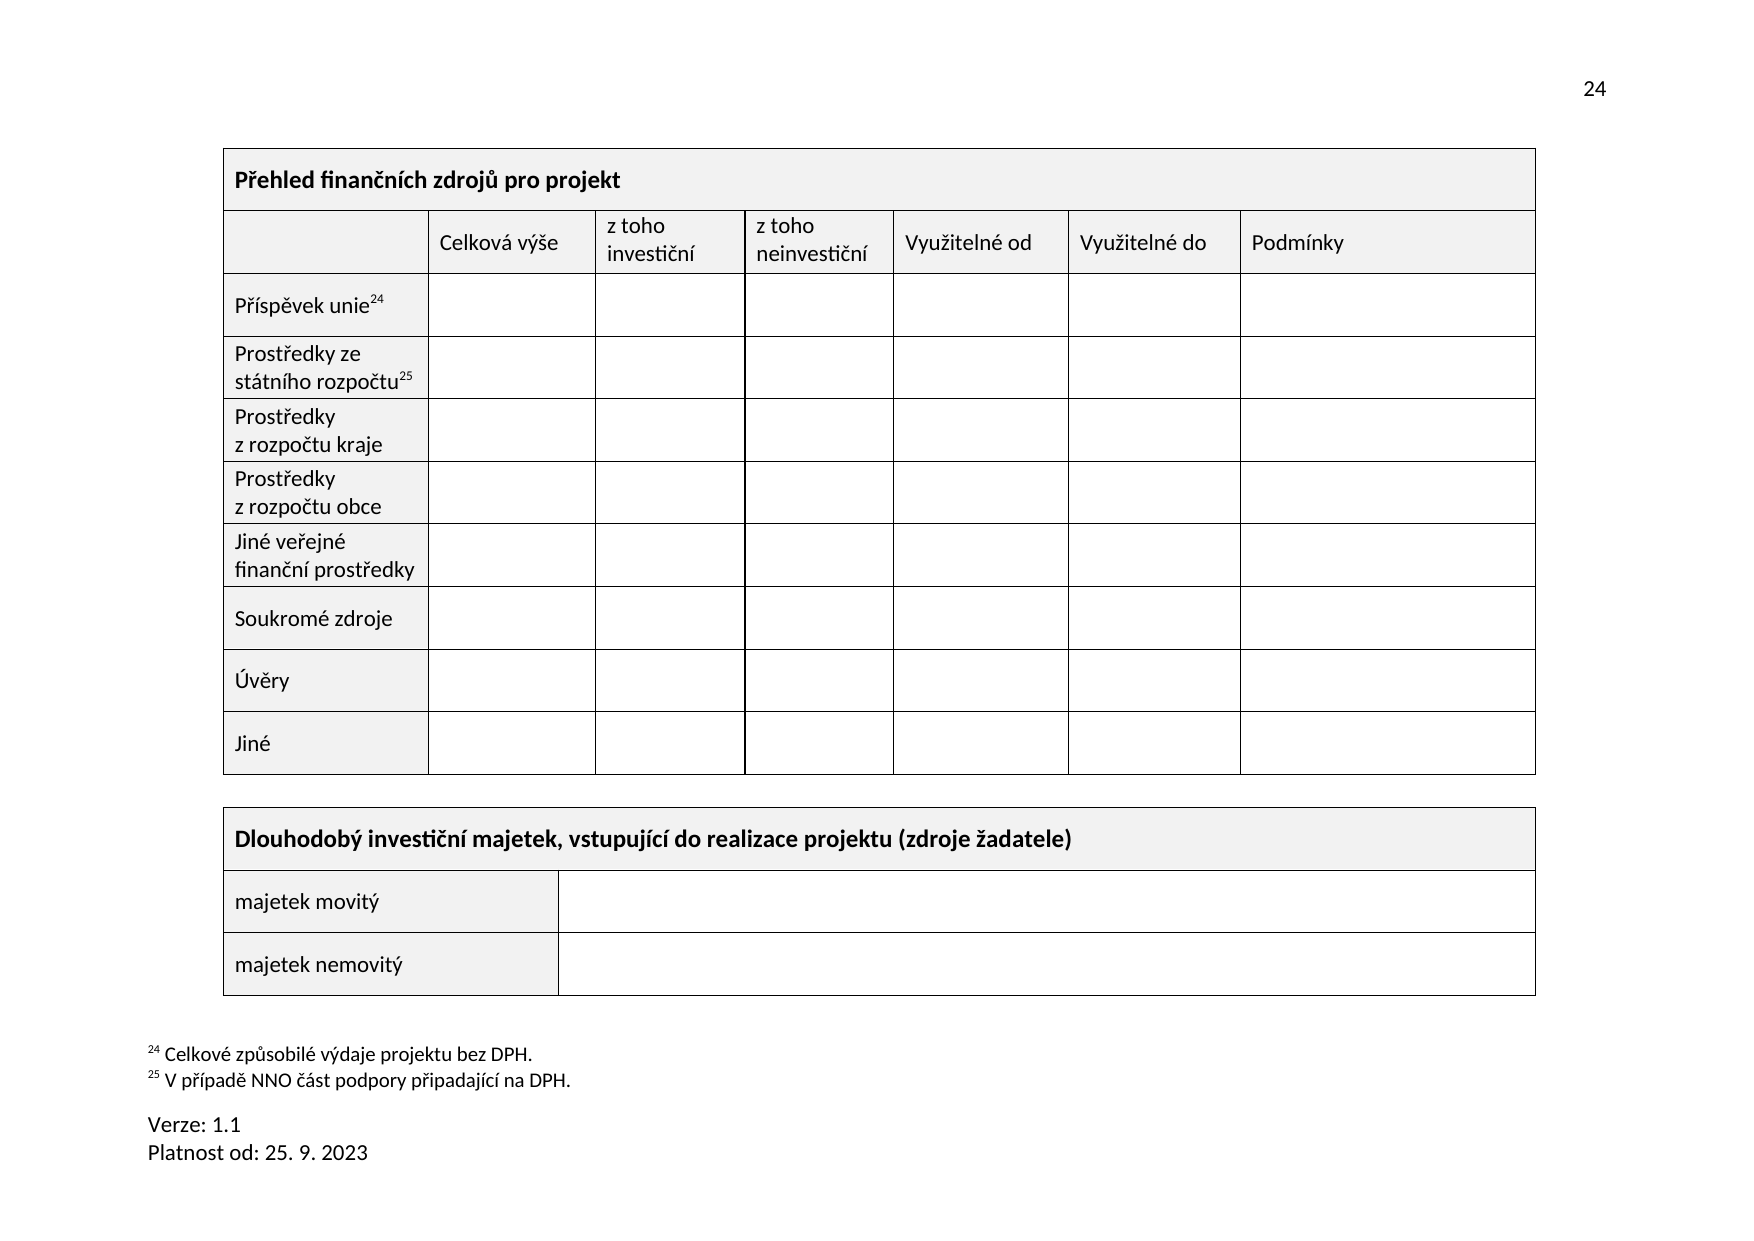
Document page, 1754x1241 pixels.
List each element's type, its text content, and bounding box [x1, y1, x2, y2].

table_cell [746, 274, 893, 336]
table_cell [596, 462, 744, 523]
table_cell Prostředky ze státního rozpočtu [224, 337, 428, 398]
table_cell z toho investiční [596, 211, 744, 273]
table_cell [559, 933, 1535, 995]
table_cell [596, 587, 744, 648]
table_cell majetek movitý [224, 871, 558, 932]
table_cell [1241, 650, 1535, 711]
table_cell [596, 399, 744, 461]
table_cell [596, 650, 744, 711]
table_cell [1069, 712, 1240, 774]
table_cell [429, 337, 595, 398]
table_cell Prostředky z rozpočtu obce [224, 462, 428, 523]
table_cell [559, 871, 1535, 932]
table_cell majetek nemovitý [224, 933, 558, 995]
table_cell [894, 524, 1068, 586]
table_cell [1241, 274, 1535, 336]
table_cell [746, 337, 893, 398]
table_cell [1241, 712, 1535, 774]
table_cell [746, 399, 893, 461]
table_cell [894, 399, 1068, 461]
table_cell [894, 462, 1068, 523]
table_cell [746, 712, 893, 774]
table_cell [1241, 462, 1535, 523]
table_cell [1241, 524, 1535, 586]
table_cell [224, 211, 428, 273]
table_cell [596, 712, 744, 774]
table_cell [1069, 650, 1240, 711]
table_cell Celková výše [429, 211, 595, 273]
table_cell [746, 650, 893, 711]
table_cell Využitelné od [894, 211, 1068, 273]
table_cell [1241, 337, 1535, 398]
table_cell [429, 462, 595, 523]
table_cell z toho neinvestiční [746, 211, 893, 273]
table_cell [1069, 587, 1240, 648]
table_cell Jiné veřejné finanční prostředky [224, 524, 428, 586]
table_cell [429, 650, 595, 711]
table_cell [429, 274, 595, 336]
table_cell [596, 524, 744, 586]
table_cell Využitelné do [1069, 211, 1240, 273]
table_cell Příspěvek unie [224, 274, 428, 336]
table_cell [894, 274, 1068, 336]
table_cell [1069, 524, 1240, 586]
table_cell [596, 274, 744, 336]
table_cell [1241, 399, 1535, 461]
table_cell Úvěry [224, 650, 428, 711]
table_cell [894, 650, 1068, 711]
table_cell [1069, 399, 1240, 461]
table_cell Jiné [224, 712, 428, 774]
table_cell [746, 587, 893, 648]
table_cell [746, 462, 893, 523]
table_cell [596, 337, 744, 398]
table_cell [1241, 587, 1535, 648]
table_cell [429, 399, 595, 461]
table_header Dlouhodobý investiční majetek, vstupující do realizace projektu (zdroje žadatele) [224, 808, 1535, 869]
table_cell [894, 712, 1068, 774]
table_cell [429, 712, 595, 774]
table_cell Podmínky [1241, 211, 1535, 273]
table_cell [894, 337, 1068, 398]
table_cell [746, 524, 893, 586]
table_cell [1069, 462, 1240, 523]
table_header Přehled finančních zdrojů pro projekt [224, 149, 1535, 210]
table_cell Soukromé zdroje [224, 587, 428, 648]
table_cell Prostředky z rozpočtu kraje [224, 399, 428, 461]
table_cell [894, 587, 1068, 648]
table_cell [429, 524, 595, 586]
table_cell [1069, 337, 1240, 398]
table_cell [1069, 274, 1240, 336]
table_cell [429, 587, 595, 648]
